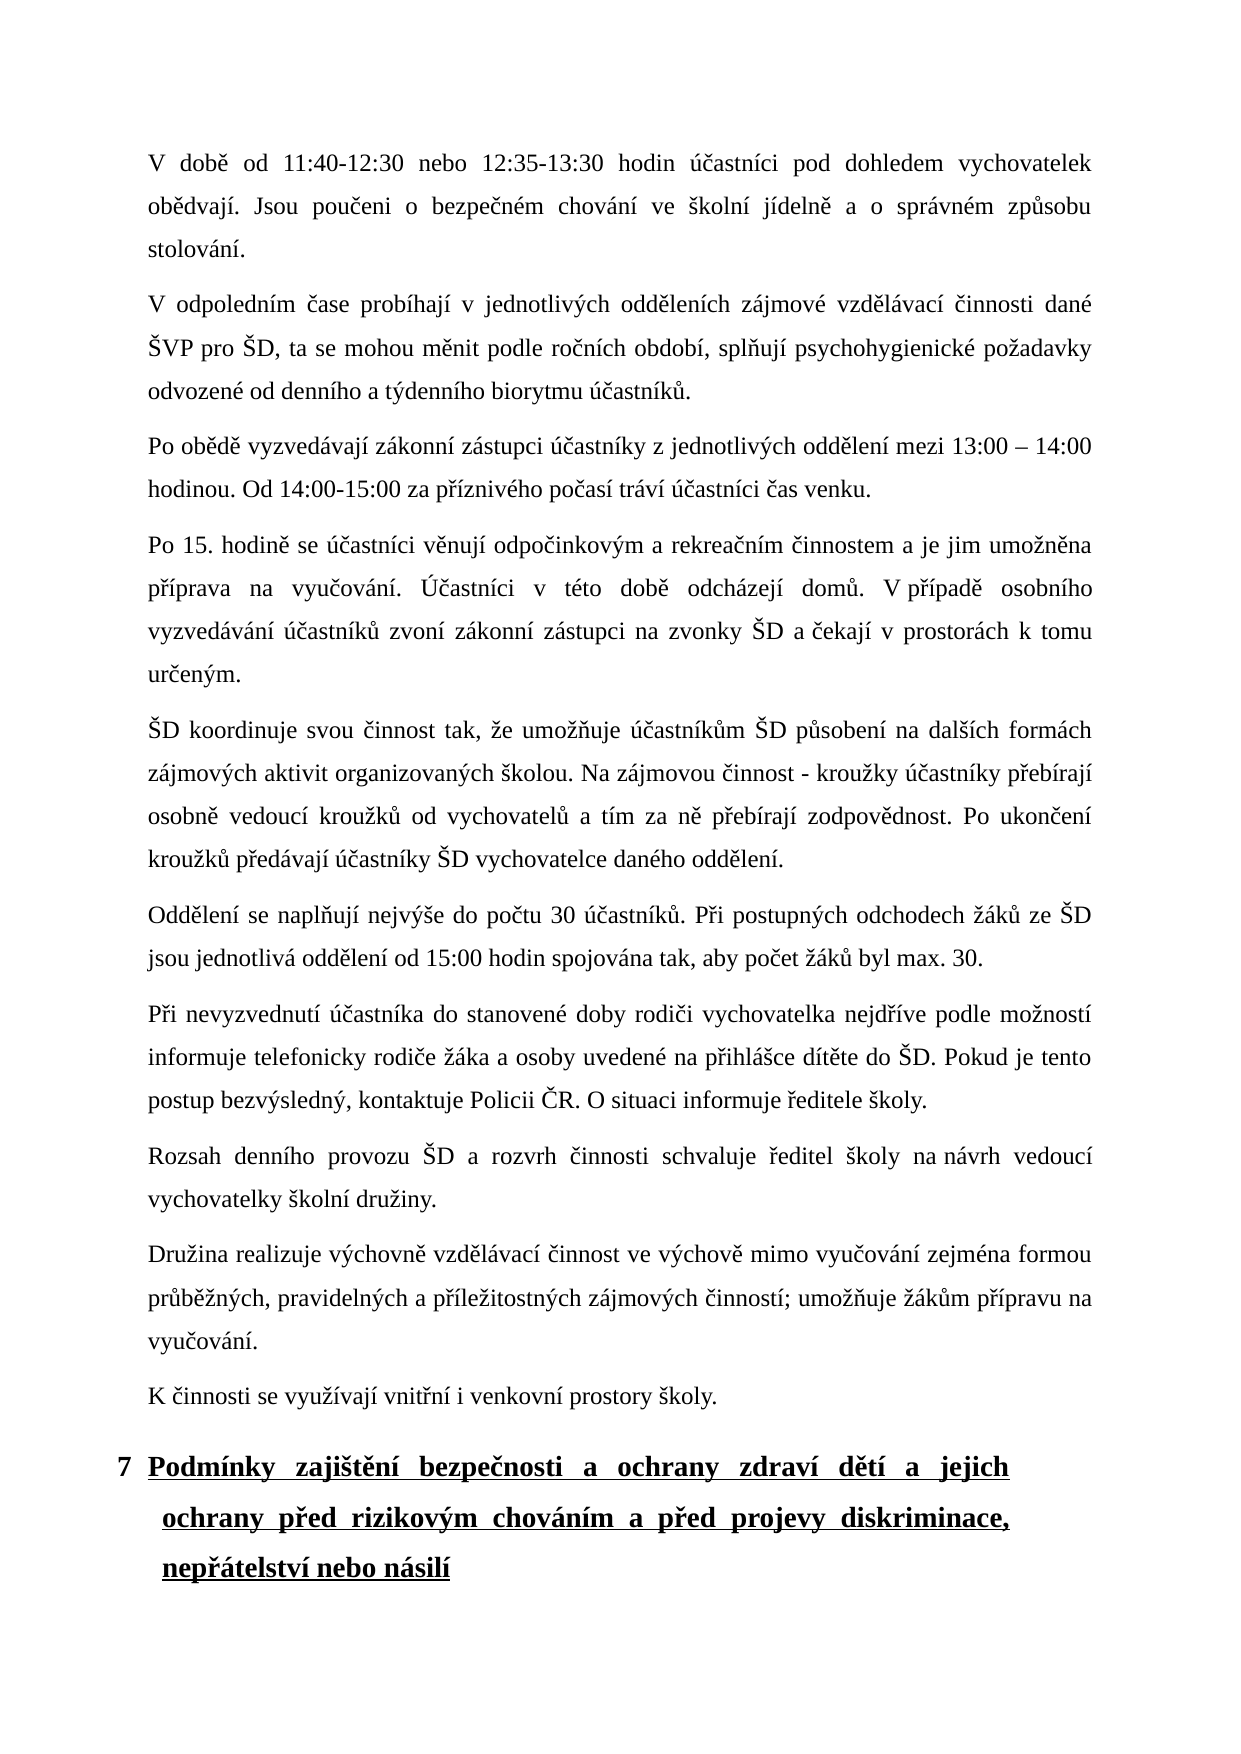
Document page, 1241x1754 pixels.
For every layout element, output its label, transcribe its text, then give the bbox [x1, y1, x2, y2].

text Družina realizuje výchovně vzdělávací činnost ve výchově mimo vyučování zejména formou průběžných, pravidelných a příležitostných zájmových činností; umožňuje žákům přípravu na vyučování. [148, 1239, 1093, 1354]
text Po 15. hodině se účastníci věnují odpočinkovým a rekreačním činnostem a je jim umožněna příprava na vyučování. Účastníci v této době odcházejí domů. V případě osobního vyzvedávání účastníků zvoní zákonní zástupci na zvonky ŠD a čekají v prostorách k tomu určeným. [148, 530, 1093, 688]
subtitle Podmínky zajištění bezpečnosti a ochrany zdraví dětí a jejich ochrany před rizikovým chováním a před projevy diskriminace, nepřátelství nebo násilí [117, 1449, 1010, 1584]
text K činnosti se využívají vnitřní i venkovní prostory školy. [148, 1381, 1093, 1410]
text Oddělení se naplňují nejvýše do počtu 30 účastníků. Při postupných odchodech žáků ze ŠD jsou jednotlivá oddělení od 15:00 hodin spojována tak, aby počet žáků byl max. 30. [148, 900, 1093, 972]
text Při nevyzvednutí účastníka do stanovené doby rodiči vychovatelka nejdříve podle možností informuje telefonicky rodiče žáka a osoby uvedené na přihlášce dítěte do ŠD. Pokud je tento postup bezvýsledný, kontaktuje Policii ČR. O situaci informuje ředitele školy. [148, 999, 1093, 1114]
text Rozsah denního provozu ŠD a rozvrh činnosti schvaluje ředitel školy na návrh vedoucí vychovatelky školní družiny. [148, 1141, 1093, 1213]
text Po obědě vyzvedávají zákonní zástupci účastníky z jednotlivých oddělení mezi 13:00 – 14:00 hodinou. Od 14:00-15:00 za příznivého počasí tráví účastníci čas venku. [148, 431, 1093, 503]
text V době od 11:40-12:30 nebo 12:35-13:30 hodin účastníci pod dohledem vychovatelek obědvají. Jsou poučeni o bezpečném chování ve školní jídelně a o správném způsobu stolování. [148, 148, 1093, 263]
text V odpoledním čase probíhají v jednotlivých odděleních zájmové vzdělávací činnosti dané ŠVP pro ŠD, ta se mohou měnit podle ročních období, splňují psychohygienické požadavky odvozené od denního a týdenního biorytmu účastníků. [148, 289, 1093, 404]
text ŠD koordinuje svou činnost tak, že umožňuje účastníkům ŠD působení na dalších formách zájmových aktivit organizovaných školou. Na zájmovou činnost - kroužky účastníky přebírají osobně vedoucí kroužků od vychovatelů a tím za ně přebírají zodpovědnost. Po ukončení kroužků předávají účastníky ŠD vychovatelce daného oddělení. [148, 715, 1093, 873]
